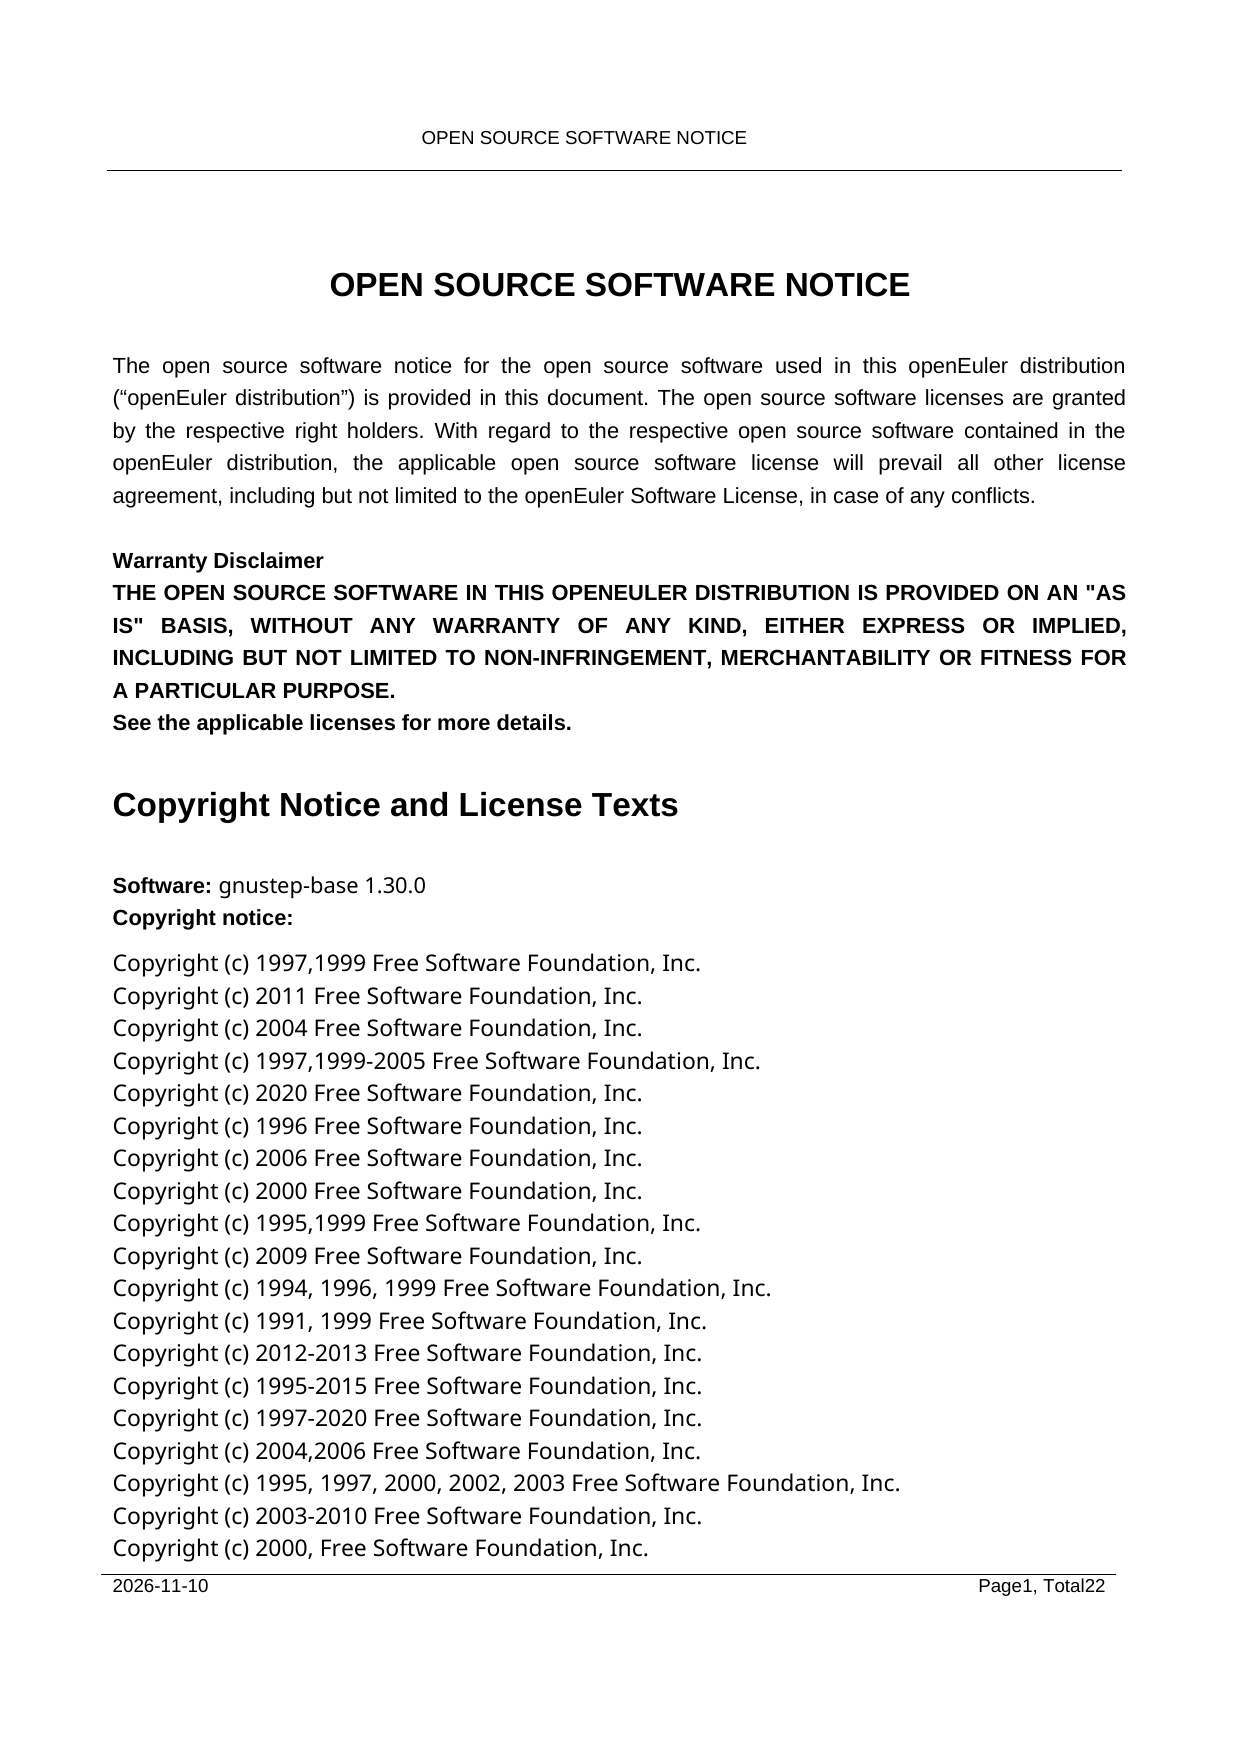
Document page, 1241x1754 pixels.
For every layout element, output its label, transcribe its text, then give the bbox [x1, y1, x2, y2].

title Software: gnustep-base 1.30.0 [112, 869, 1128, 901]
text THE OPEN SOURCE SOFTWARE IN THIS OPENEULER DISTRIBUTION IS PROVIDED ON AN "AS IS" BASIS, WITHOUT ANY WARRANTY OF ANY KIND, EITHER EXPRESS OR IMPLIED, INCLUDING BUT NOT LIMITED TO NON-INFRINGEMENT, MERCHANTABILITY OR FITNESS FOR A PARTICULAR PURPOSE. See the applicable licenses for more details. [112, 576, 1128, 739]
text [112, 947, 1128, 1564]
text Copyright notice: [112, 901, 1128, 934]
text The open source software notice for the open source software used in this openEuler distribution (“openEuler distribution”) is provided in this document. The open source software licenses are granted by the respective right holders. With regard to the respective open source software contained in the openEuler distribution, the applicable open source software license will prevail all other license agreement, including but not limited to the openEuler Software License, in case of any conflicts. [112, 349, 1128, 511]
text Copyright Notice and License Texts [112, 771, 1128, 836]
text OPEN SOURCE SOFTWARE NOTICE [112, 251, 1128, 316]
text Warranty Disclaimer [112, 544, 1128, 576]
